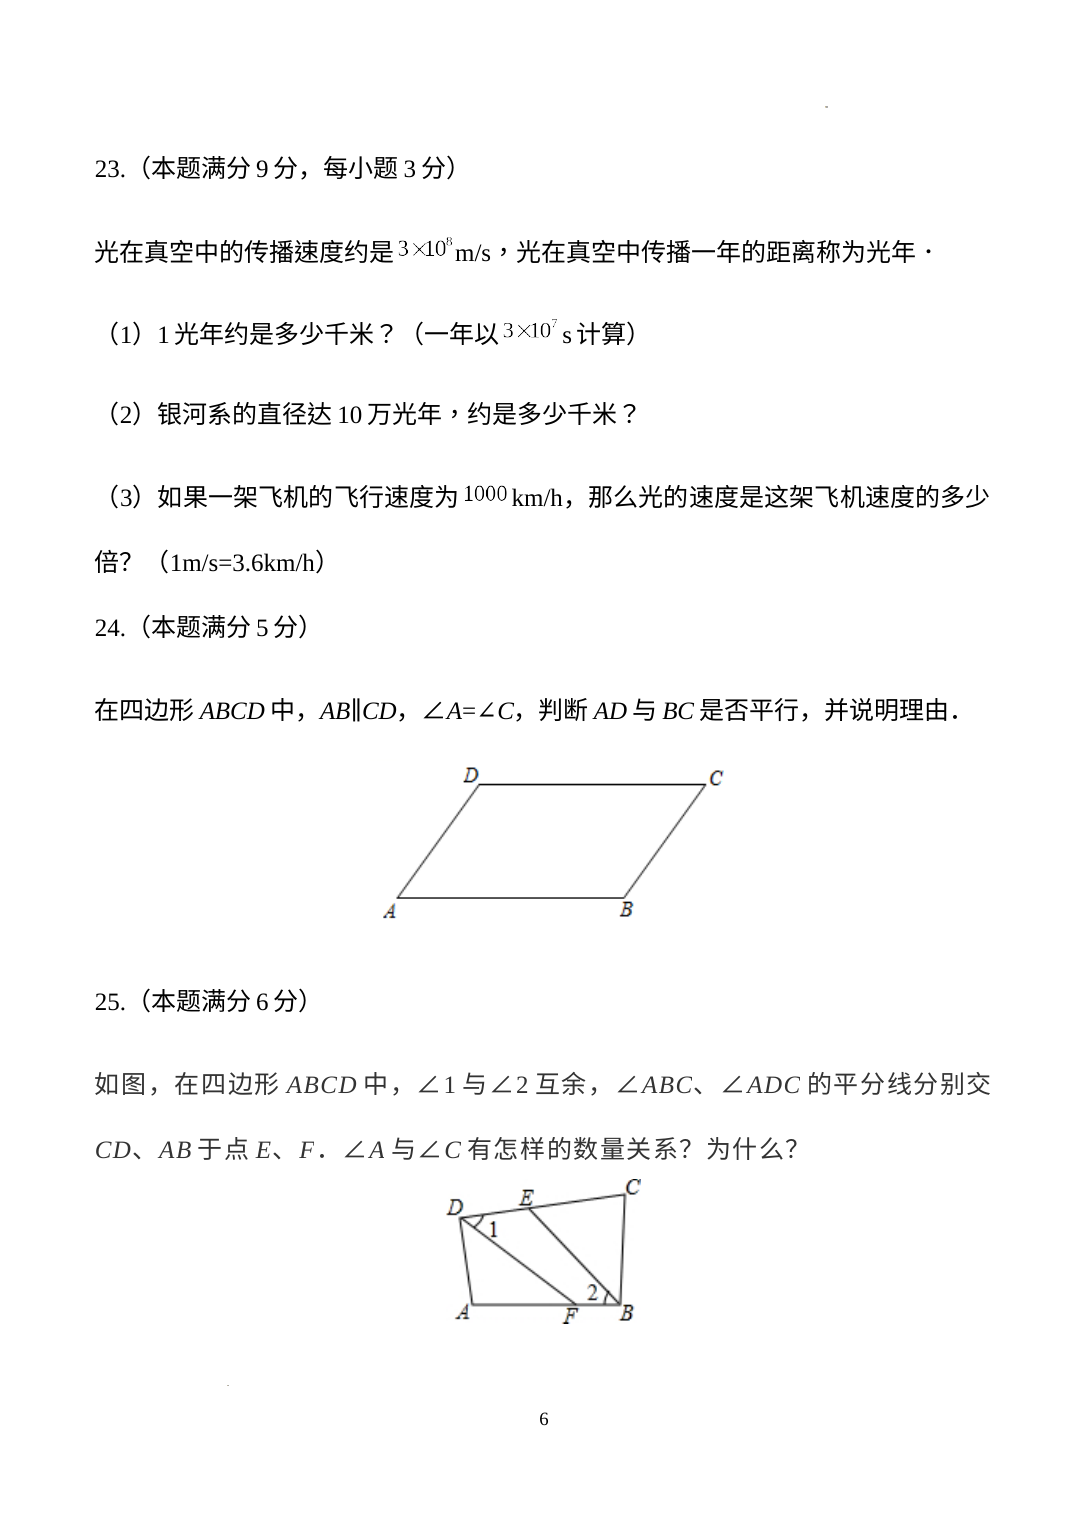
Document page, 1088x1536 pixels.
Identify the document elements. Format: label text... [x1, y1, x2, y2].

text 24.（本题满分5分） [94, 593, 993, 658]
picture [369, 759, 740, 927]
text （3）如果一架飞机的飞行速度为km/h，那么光的速度是这架飞机速度的多少倍？（1m/s=3.6km/h） [94, 463, 993, 593]
text 在四边形ABCD中，AB∥CD，∠A=∠C，判断AD与BC是否平行，并说明理由． [94, 676, 993, 741]
text 25.（本题满分6分） [94, 967, 993, 1032]
text 如图，在四边形ABCD中，∠1与∠2互余，∠ABC、∠ADC的平分线分别交CD、AB于点E、F．∠A与∠C有怎样的数量关系？为什么？ [94, 1050, 993, 1180]
text （1）1光年约是多少千米？（一年以s计算） [94, 299, 993, 364]
text 23.（本题满分9分，每小题3分） [94, 134, 993, 199]
text 光在真空中的传播速度约是m/s，光在真空中传播一年的距离称为光年． [94, 217, 993, 282]
text （2）银河系的直径达10万光年，约是多少千米？ [94, 381, 993, 446]
picture [446, 1179, 641, 1324]
